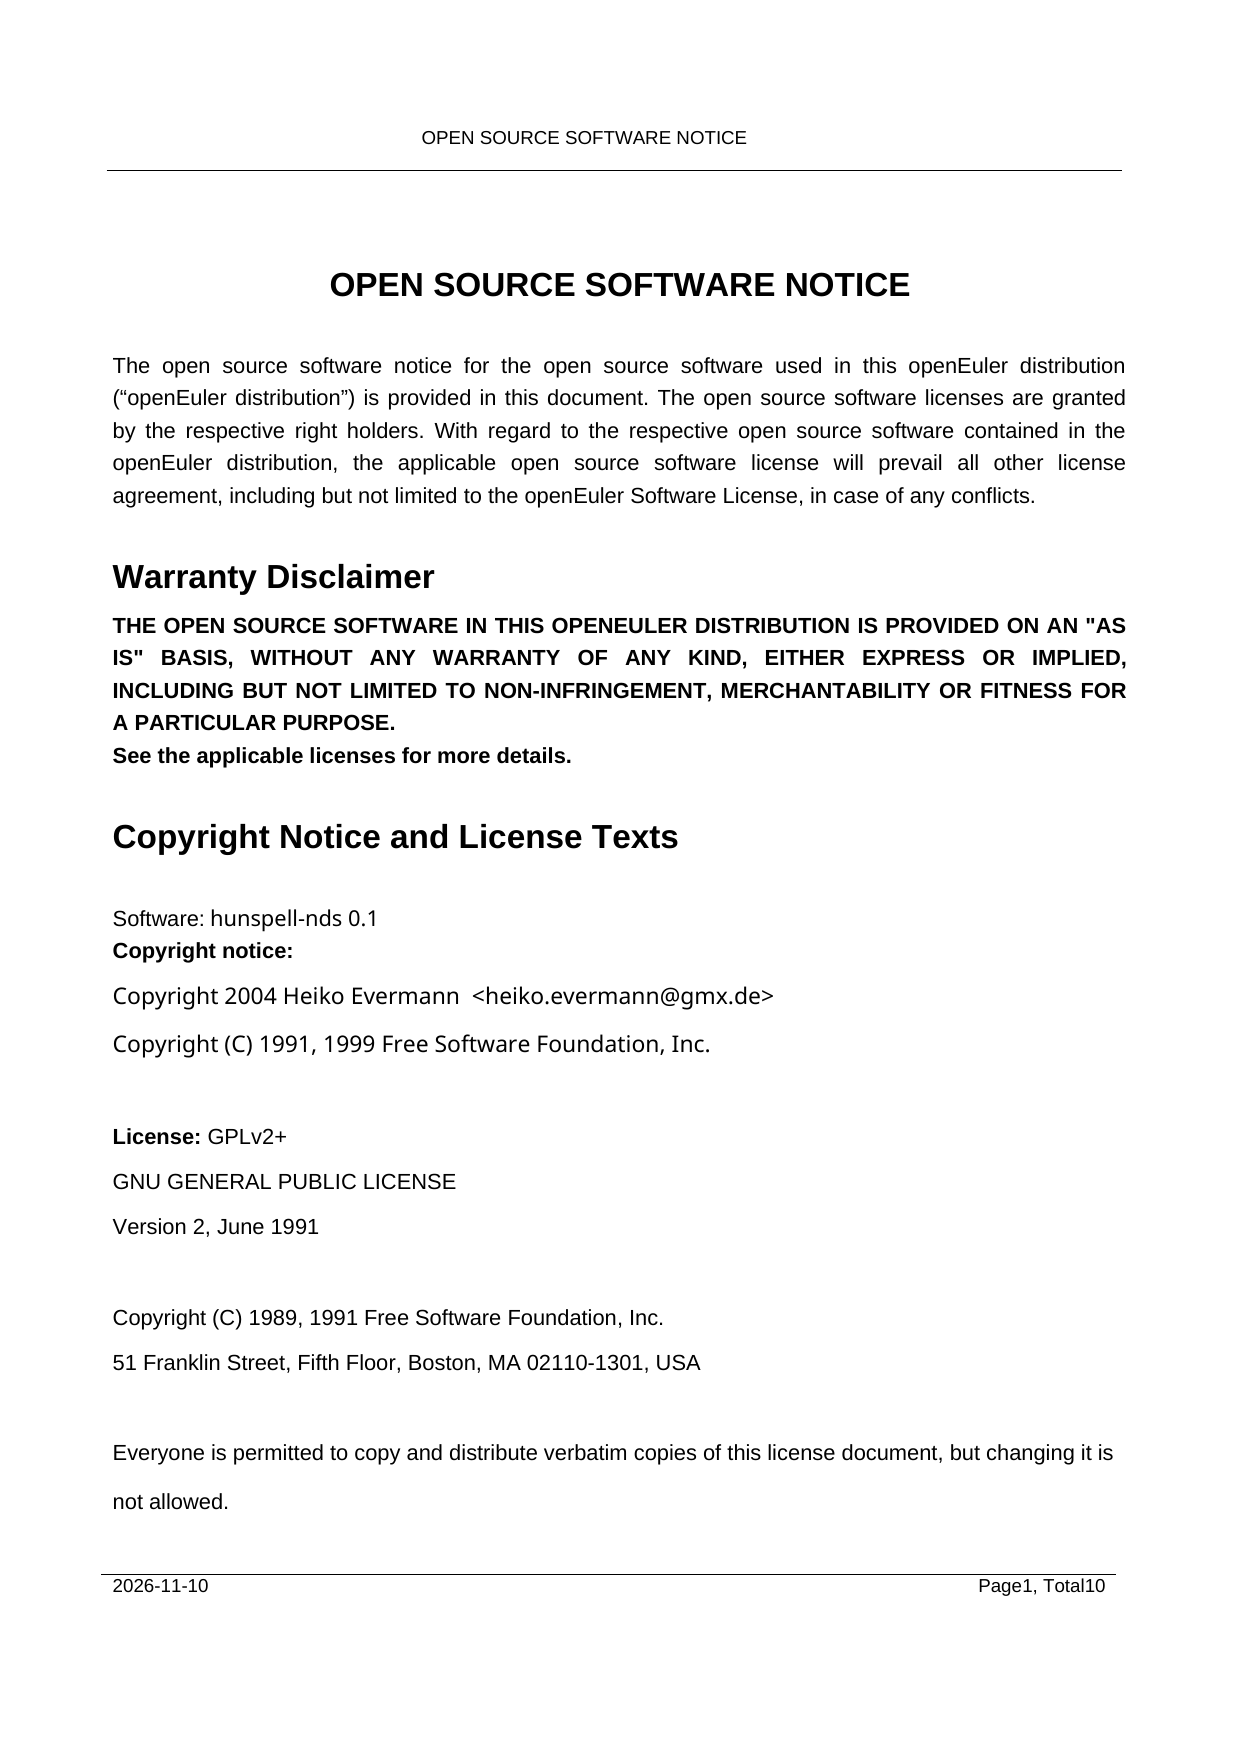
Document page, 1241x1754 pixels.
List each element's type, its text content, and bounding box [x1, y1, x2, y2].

text License: GPLv2+ [112, 1120, 1128, 1153]
text Copyright 2004 Heiko Evermann <heiko.evermann@gmx.de> [112, 979, 1128, 1012]
text OPEN SOURCE SOFTWARE NOTICE [112, 251, 1128, 316]
text GNU GENERAL PUBLIC LICENSE [112, 1166, 1128, 1198]
text THE OPEN SOURCE SOFTWARE IN THIS OPENEULER DISTRIBUTION IS PROVIDED ON AN "AS IS" BASIS, WITHOUT ANY WARRANTY OF ANY KIND, EITHER EXPRESS OR IMPLIED, INCLUDING BUT NOT LIMITED TO NON-INFRINGEMENT, MERCHANTABILITY OR FITNESS FOR A PARTICULAR PURPOSE. See the applicable licenses for more details. [112, 609, 1128, 771]
text Warranty Disclaimer [112, 544, 1128, 609]
text Copyright Notice and License Texts [112, 804, 1128, 869]
text Version 2, June 1991 [112, 1211, 1128, 1243]
text Copyright notice: [112, 934, 1128, 966]
text 51 Franklin Street, Fifth Floor, Boston, MA 02110-1301, USA [112, 1346, 1128, 1378]
text Software: hunspell-nds 0.1 [112, 901, 1128, 934]
text Copyright (C) 1991, 1999 Free Software Foundation, Inc. [112, 1027, 1128, 1060]
text The open source software notice for the open source software used in this openEuler distribution (“openEuler distribution”) is provided in this document. The open source software licenses are granted by the respective right holders. With regard to the respective open source software contained in the openEuler distribution, the applicable open source software license will prevail all other license agreement, including but not limited to the openEuler Software License, in case of any conflicts. [112, 349, 1128, 511]
text Everyone is permitted to copy and distribute verbatim copies of this license document, but changing it is not allowed. [112, 1436, 1128, 1517]
text Copyright (C) 1989, 1991 Free Software Foundation, Inc. [112, 1301, 1128, 1333]
